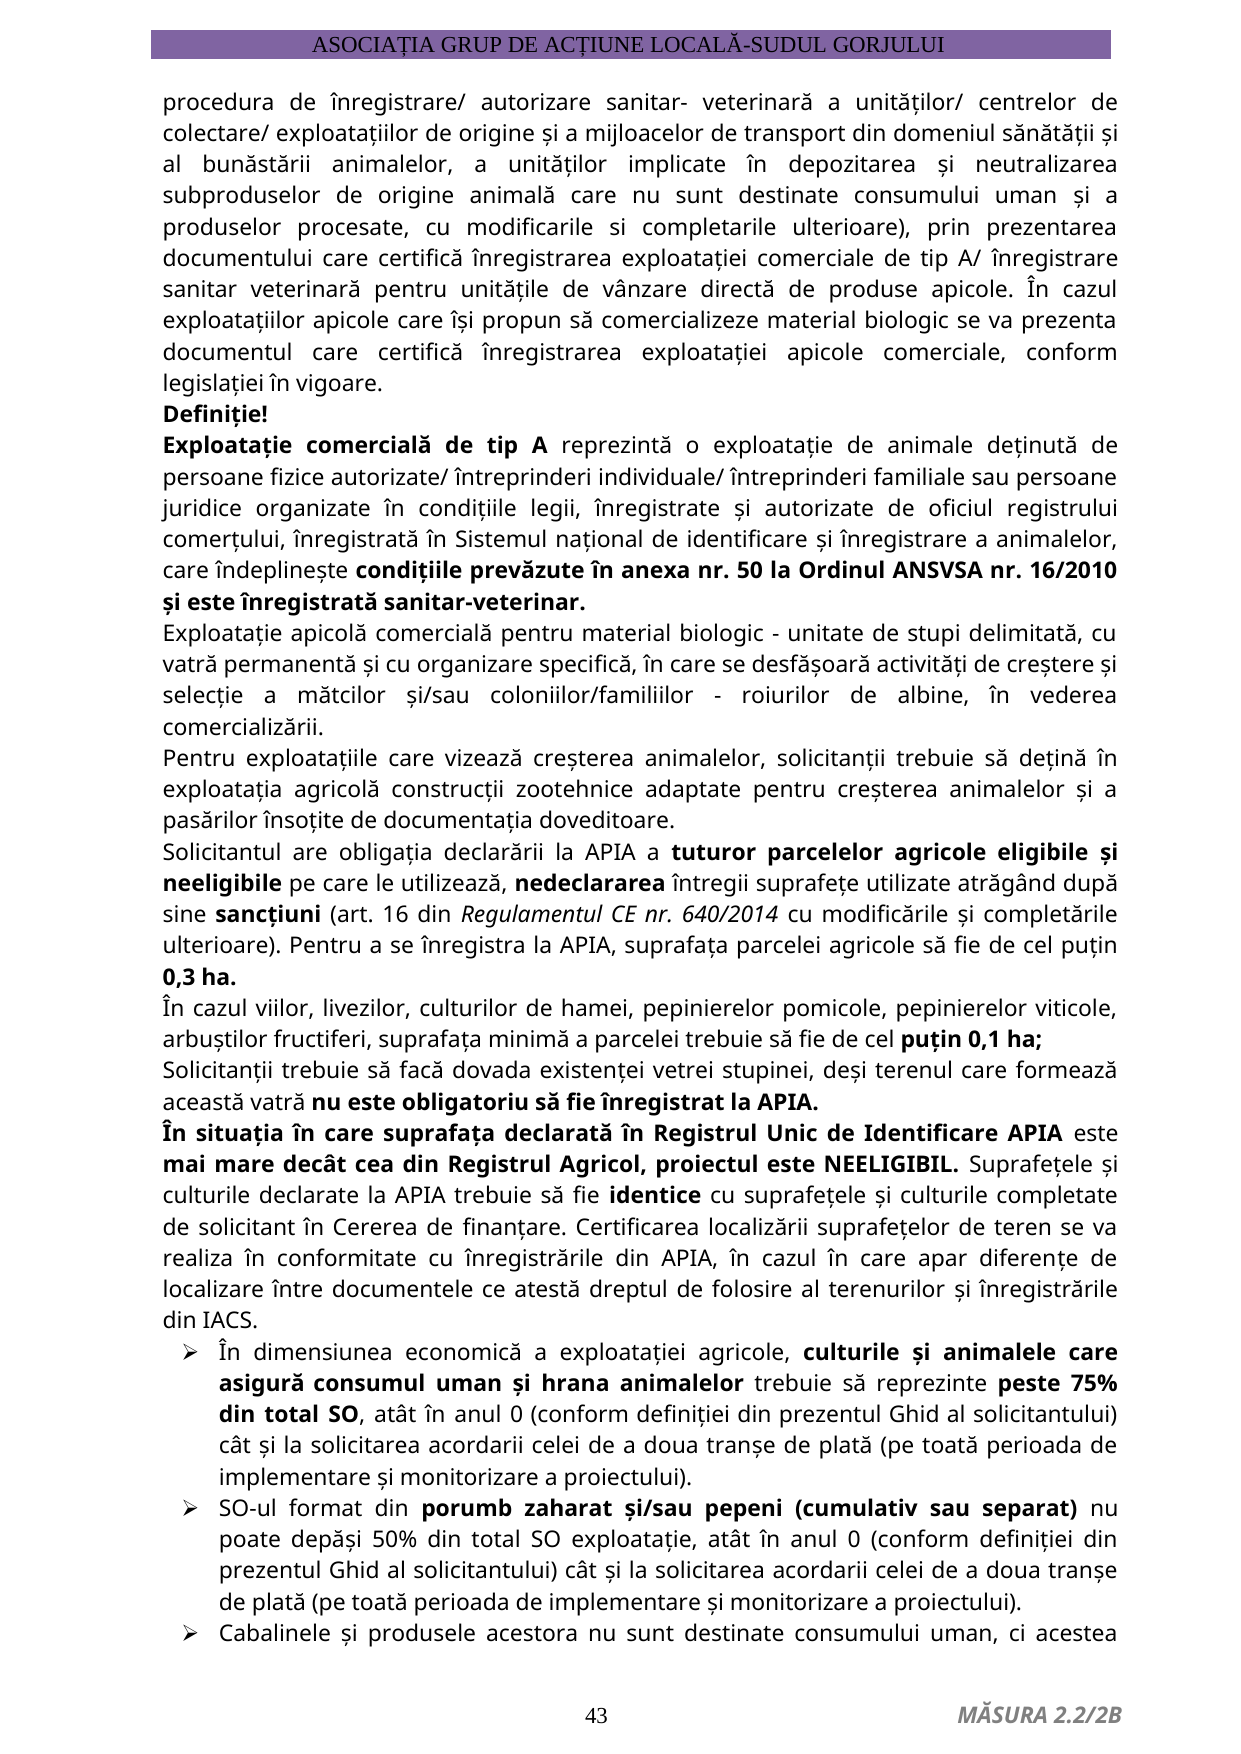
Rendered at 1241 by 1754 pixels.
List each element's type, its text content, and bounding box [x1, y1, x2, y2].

list SO-ul format din porumb zaharat şi/sau pepeni (cumulativ sau separat) nu poate depăşi 50% din total SO exploataţie, atât în anul 0 (conform definiției din prezentul Ghid al solicitantului) cât şi la solicitarea acordarii celei de a doua tranşe de plată (pe toată perioada de implementare şi monitorizare a proiectului). [181, 1492, 1118, 1617]
text Definiţie! [162, 398, 1118, 429]
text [162, 85, 1118, 398]
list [181, 1617, 1118, 1648]
text În cazul viilor, livezilor, culturilor de hamei, pepinierelor pomicole, pepinierelor viticole, arbuştilor fructiferi, suprafaţa minimă a parcelei trebuie să fie de cel puţin 0,1 ha; [162, 992, 1118, 1054]
text Solicitantul are obligaţia declarării la APIA a tuturor parcelelor agricole eligibile şi neeligibile pe care le utilizează, nedeclararea întregii suprafeţe utilizate atrăgând după sine sancţiuni (art. 16 din Regulamentul CE nr. 640/2014 cu modificările şi completările ulterioare). Pentru a se înregistra la APIA, suprafaţa parcelei agricole să fie de cel puţin 0,3 ha. [162, 835, 1118, 992]
text Exploataţie comercială de tip A reprezintă o exploataţie de animale deţinută de persoane fizice autorizate/ întreprinderi individuale/ întreprinderi familiale sau persoane juridice organizate în condiţiile legii, înregistrate şi autorizate de oficiul registrului comerţului, înregistrată în Sistemul naţional de identificare şi înregistrare a animalelor, care îndeplineşte condiţiile prevăzute în anexa nr. 50 la Ordinul ANSVSA nr. 16/2010 şi este înregistrată sanitar-veterinar. [162, 429, 1118, 617]
text Exploataţie apicolă comercială pentru material biologic - unitate de stupi delimitată, cu vatră permanentă şi cu organizare specifică, în care se desfăşoară activităţi de creştere şi selecţie a mătcilor şi/sau coloniilor/familiilor - roiurilor de albine, în vederea comercializării. [162, 617, 1118, 742]
text Solicitanţii trebuie să facă dovada existenţei vetrei stupinei, deşi terenul care formează această vatră nu este obligatoriu să fie înregistrat la APIA. [162, 1054, 1118, 1117]
list În dimensiunea economică a exploataţiei agricole, culturile şi animalele care asigură consumul uman şi hrana animalelor trebuie să reprezinte peste 75% din total SO, atât în anul 0 (conform definiției din prezentul Ghid al solicitantului) cât şi la solicitarea acordarii celei de a doua tranşe de plată (pe toată perioada de implementare şi monitorizare a proiectului). [181, 1335, 1118, 1492]
text În situaţia în care suprafaţa declarată în Registrul Unic de Identificare APIA este mai mare decât cea din Registrul Agricol, proiectul este NEELIGIBIL. Suprafeţele şi culturile declarate la APIA trebuie să fie identice cu suprafeţele şi culturile completate de solicitant în Cererea de finanțare. Certificarea localizării suprafețelor de teren se va realiza în conformitate cu înregistrările din APIA, în cazul în care apar diferenţe de localizare între documentele ce atestă dreptul de folosire al terenurilor şi înregistrările din IACS. [162, 1117, 1118, 1335]
text Pentru exploatațiile care vizează creşterea animalelor, solicitanții trebuie să dețină în exploatația agricolă construcții zootehnice adaptate pentru creșterea animalelor și a pasărilor însoţite de documentaţia doveditoare. [162, 742, 1118, 835]
